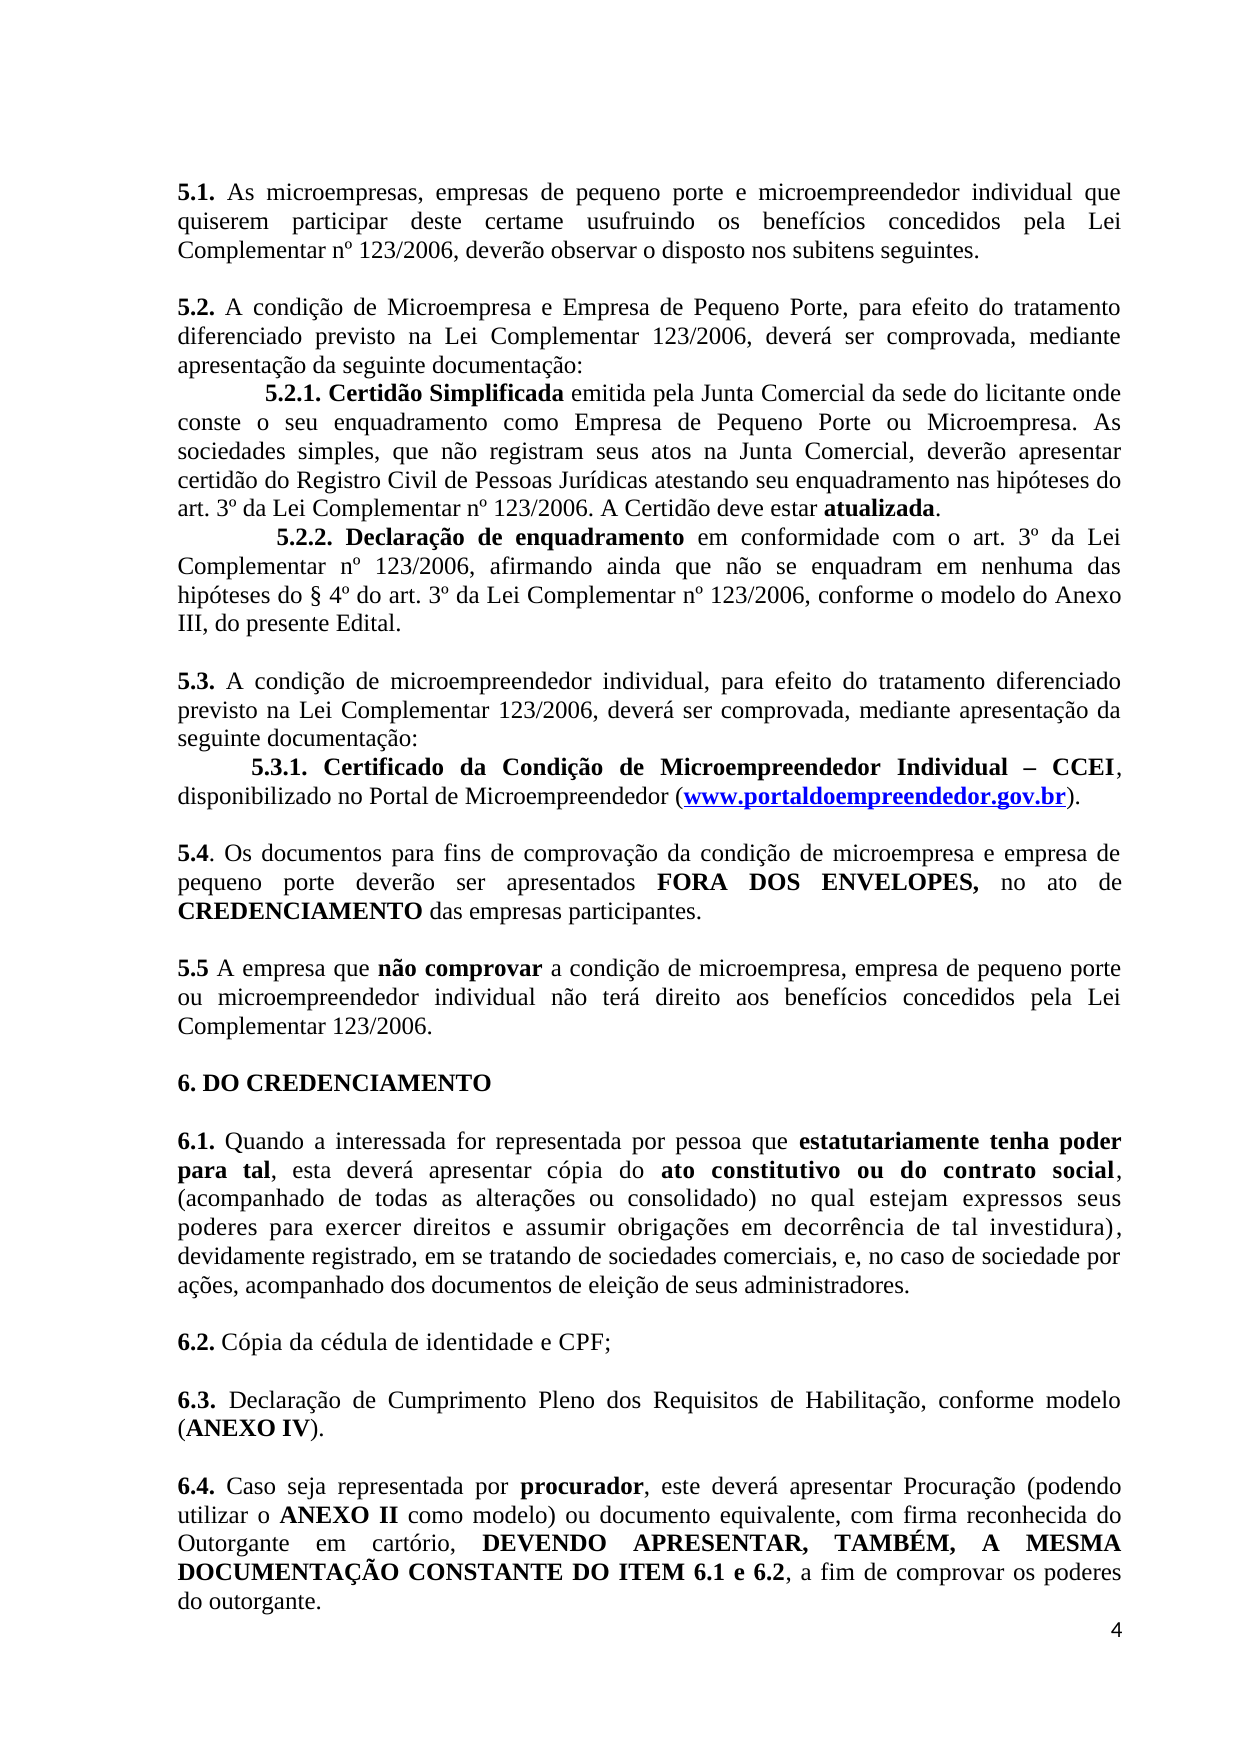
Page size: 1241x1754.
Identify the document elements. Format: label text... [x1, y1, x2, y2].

text 6.2. Cópia da cédula de identidade e CPF; [177, 1327, 1122, 1356]
text 6.1. Quando a interessada for representada por pessoa que estatutariamente tenha poder para tal, esta deverá apresentar cópia do ato constitutivo ou do contrato social, (acompanhado de todas as alterações ou consolidado) no qual estejam expressos seus poderes para exercer direitos e assumir obrigações em decorrência de tal investidura), devidamente registrado, em se tratando de sociedades comerciais, e, no caso de sociedade por ações, acompanhado dos documentos de eleição de seus administradores. [177, 1126, 1122, 1298]
text 5.3.1. Certificado da Condição de Microempreendedor Individual – CCEI, disponibilizado no Portal de Microempreendedor (www.portaldoempreendedor.gov.br). [177, 752, 1122, 810]
text 6.3. Declaração de Cumprimento Pleno dos Requisitos de Habilitação, conforme modelo (ANEXO IV). [177, 1385, 1122, 1442]
text 5.2. A condição de Microempresa e Empresa de Pequeno Porte, para efeito do tratamento diferenciado previsto na Lei Complementar 123/2006, deverá ser comprovada, mediante apresentação da seguinte documentação: [177, 292, 1122, 378]
text 5.3. A condição de microempreendedor individual, para efeito do tratamento diferenciado previsto na Lei Complementar 123/2006, deverá ser comprovada, mediante apresentação da seguinte documentação: [177, 666, 1122, 752]
text 5.5 A empresa que não comprovar a condição de microempresa, empresa de pequeno porte ou microempreendedor individual não terá direito aos benefícios concedidos pela Lei Complementar 123/2006. [177, 953, 1122, 1040]
text 5.2.1. Certidão Simplificada emitida pela Junta Comercial da sede do licitante onde conste o seu enquadramento como Empresa de Pequeno Porte ou Microempresa. As sociedades simples, que não registram seus atos na Junta Comercial, deverão apresentar certidão do Registro Civil de Pessoas Jurídicas atestando seu enquadramento nas hipóteses do art. 3º da Lei Complementar nº 123/2006. A Certidão deve estar atualizada. [177, 378, 1122, 522]
text 6. DO CREDENCIAMENTO [177, 1068, 1122, 1097]
text 6.4. Caso seja representada por procurador, este deverá apresentar Procuração (podendo utilizar o ANEXO II como modelo) ou documento equivalente, com firma reconhecida do Outorgante em cartório, DEVENDO APRESENTAR, TAMBÉM, A MESMA DOCUMENTAÇÃO CONSTANTE DO ITEM 6.1 e 6.2, a fim de comprovar os poderes do outorgante. [177, 1471, 1122, 1615]
text 5.2.2. Declaração de enquadramento em conformidade com o art. 3º da Lei Complementar nº 123/2006, afirmando ainda que não se enquadram em nenhuma das hipóteses do § 4º do art. 3º da Lei Complementar nº 123/2006, conforme o modelo do Anexo III, do presente Edital. [177, 522, 1122, 637]
text 5.4. Os documentos para fins de comprovação da condição de microempresa e empresa de pequeno porte deverão ser apresentados FORA DOS ENVELOPES, no ato de CREDENCIAMENTO das empresas participantes. [177, 838, 1122, 925]
text 5.1. As microempresas, empresas de pequeno porte e microempreendedor individual que quiserem participar deste certame usufruindo os benefícios concedidos pela Lei Complementar nº 123/2006, deverão observar o disposto nos subitens seguintes. [177, 177, 1122, 263]
